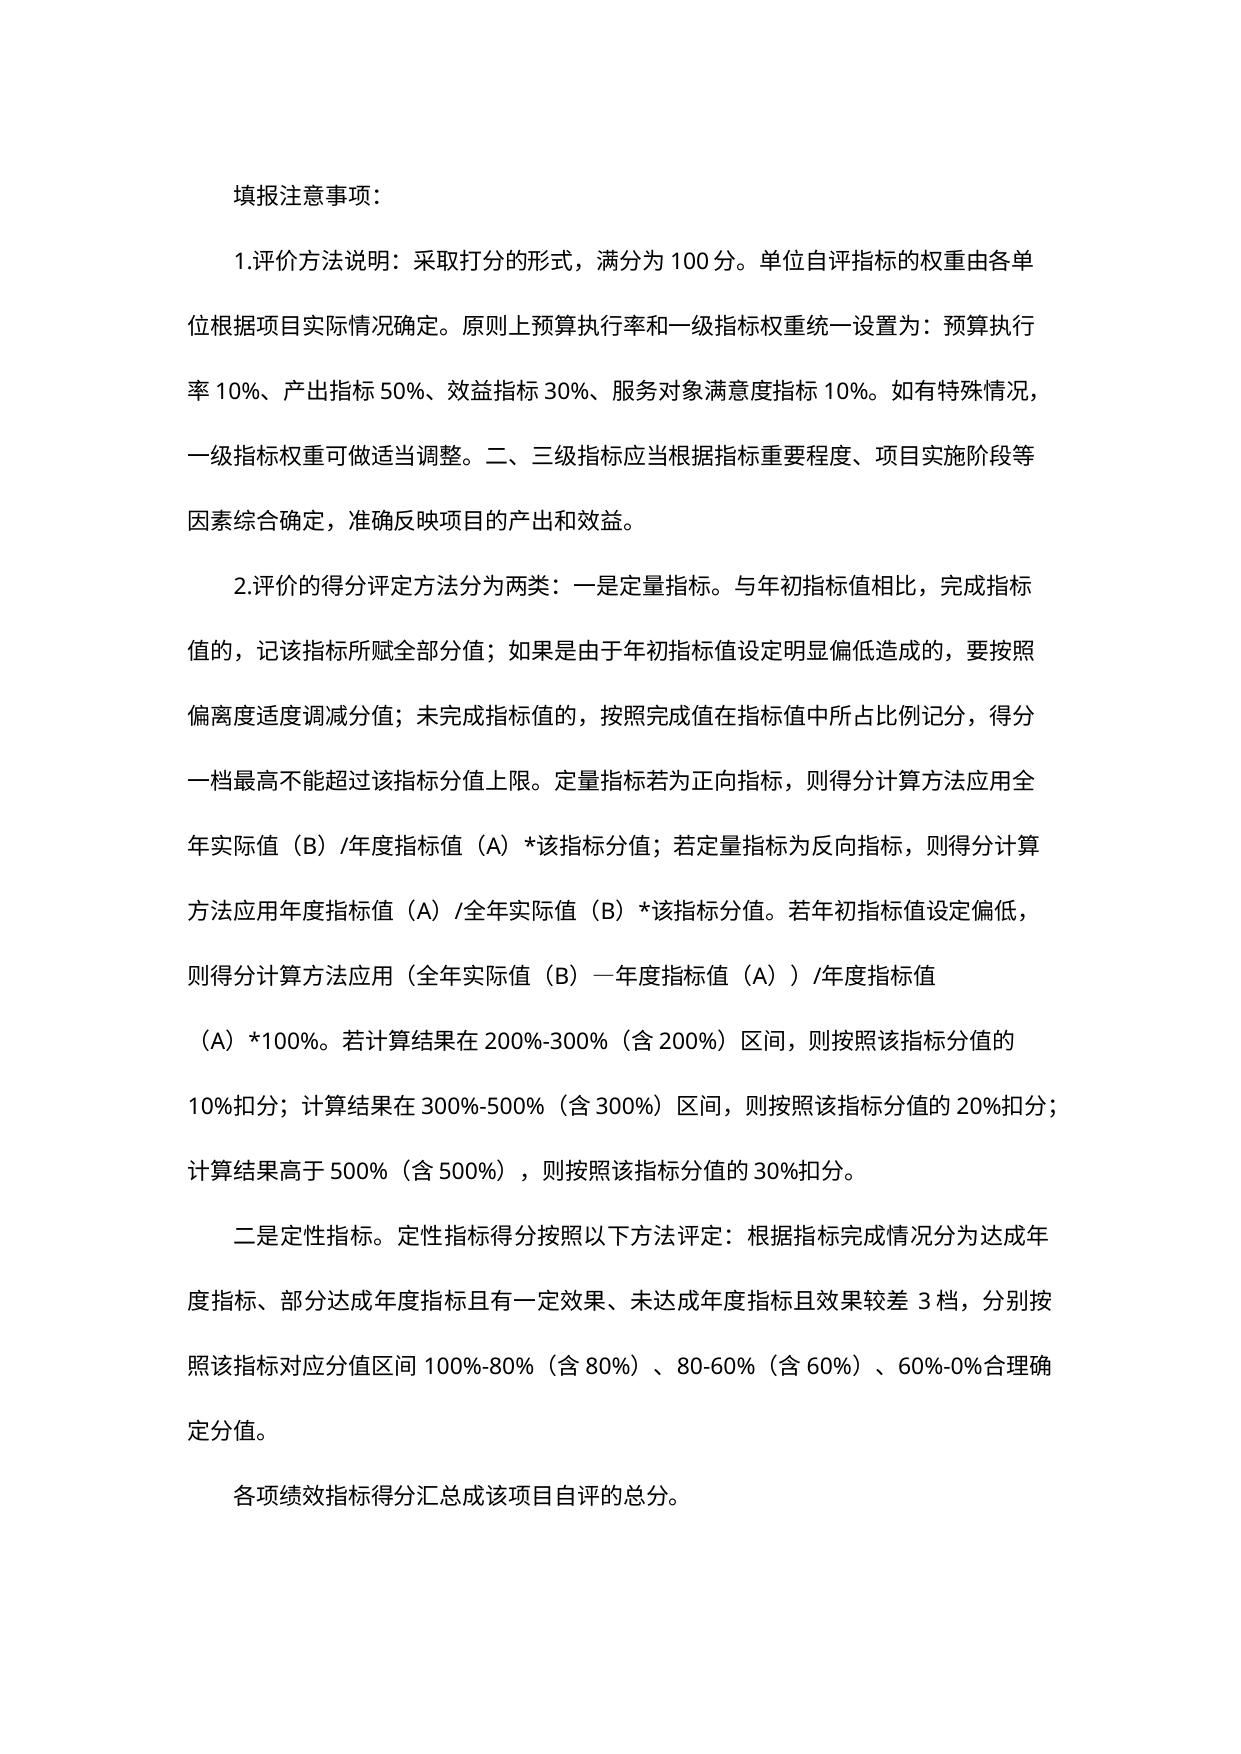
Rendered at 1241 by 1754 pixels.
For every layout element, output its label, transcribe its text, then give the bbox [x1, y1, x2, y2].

text 填报注意事项： [187, 162, 1053, 227]
list 2.评价的得分评定方法分为两类：一是定量指标。与年初指标值相比，完成指标值的，记该指标所赋全部分值；如果是由于年初指标值设定明显偏低造成的，要按照偏离度适度调减分值；未完成指标值的，按照完成值在指标值中所占比例记分，得分一档最高不能超过该指标分值上限。定量指标若为正向指标，则得分计算方法应用全年实际值（B）/年度指标值（A）*该指标分值；若定量指标为反向指标，则得分计算方法应用年度指标值（A）/全年实际值（B）*该指标分值。若年初指标值设定偏低，则得分计算方法应用（全年实际值（B）—年度指标值（A））/年度指标值（A）*100%。若计算结果在200%-300%（含200%）区间，则按照该指标分值的10%扣分；计算结果在300%-500%（含300%）区间，则按照该指标分值的20%扣分；计算结果高于500%（含500%），则按照该指标分值的30%扣分。 [187, 552, 1053, 1202]
text 二是定性指标。定性指标得分按照以下方法评定：根据指标完成情况分为达成年度指标、部分达成年度指标且有一定效果、未达成年度指标且效果较差3档，分别按照该指标对应分值区间100%-80%（含80%）、80-60%（含60%）、60%-0%合理确定分值。 [187, 1202, 1053, 1462]
text 1.评价方法说明：采取打分的形式，满分为100分。单位自评指标的权重由各单位根据项目实际情况确定。原则上预算执行率和一级指标权重统一设置为：预算执行率10%、产出指标50%、效益指标30%、服务对象满意度指标10%。如有特殊情况，一级指标权重可做适当调整。二、三级指标应当根据指标重要程度、项目实施阶段等因素综合确定，准确反映项目的产出和效益。 [187, 227, 1053, 552]
text 各项绩效指标得分汇总成该项目自评的总分。 [187, 1462, 1053, 1527]
